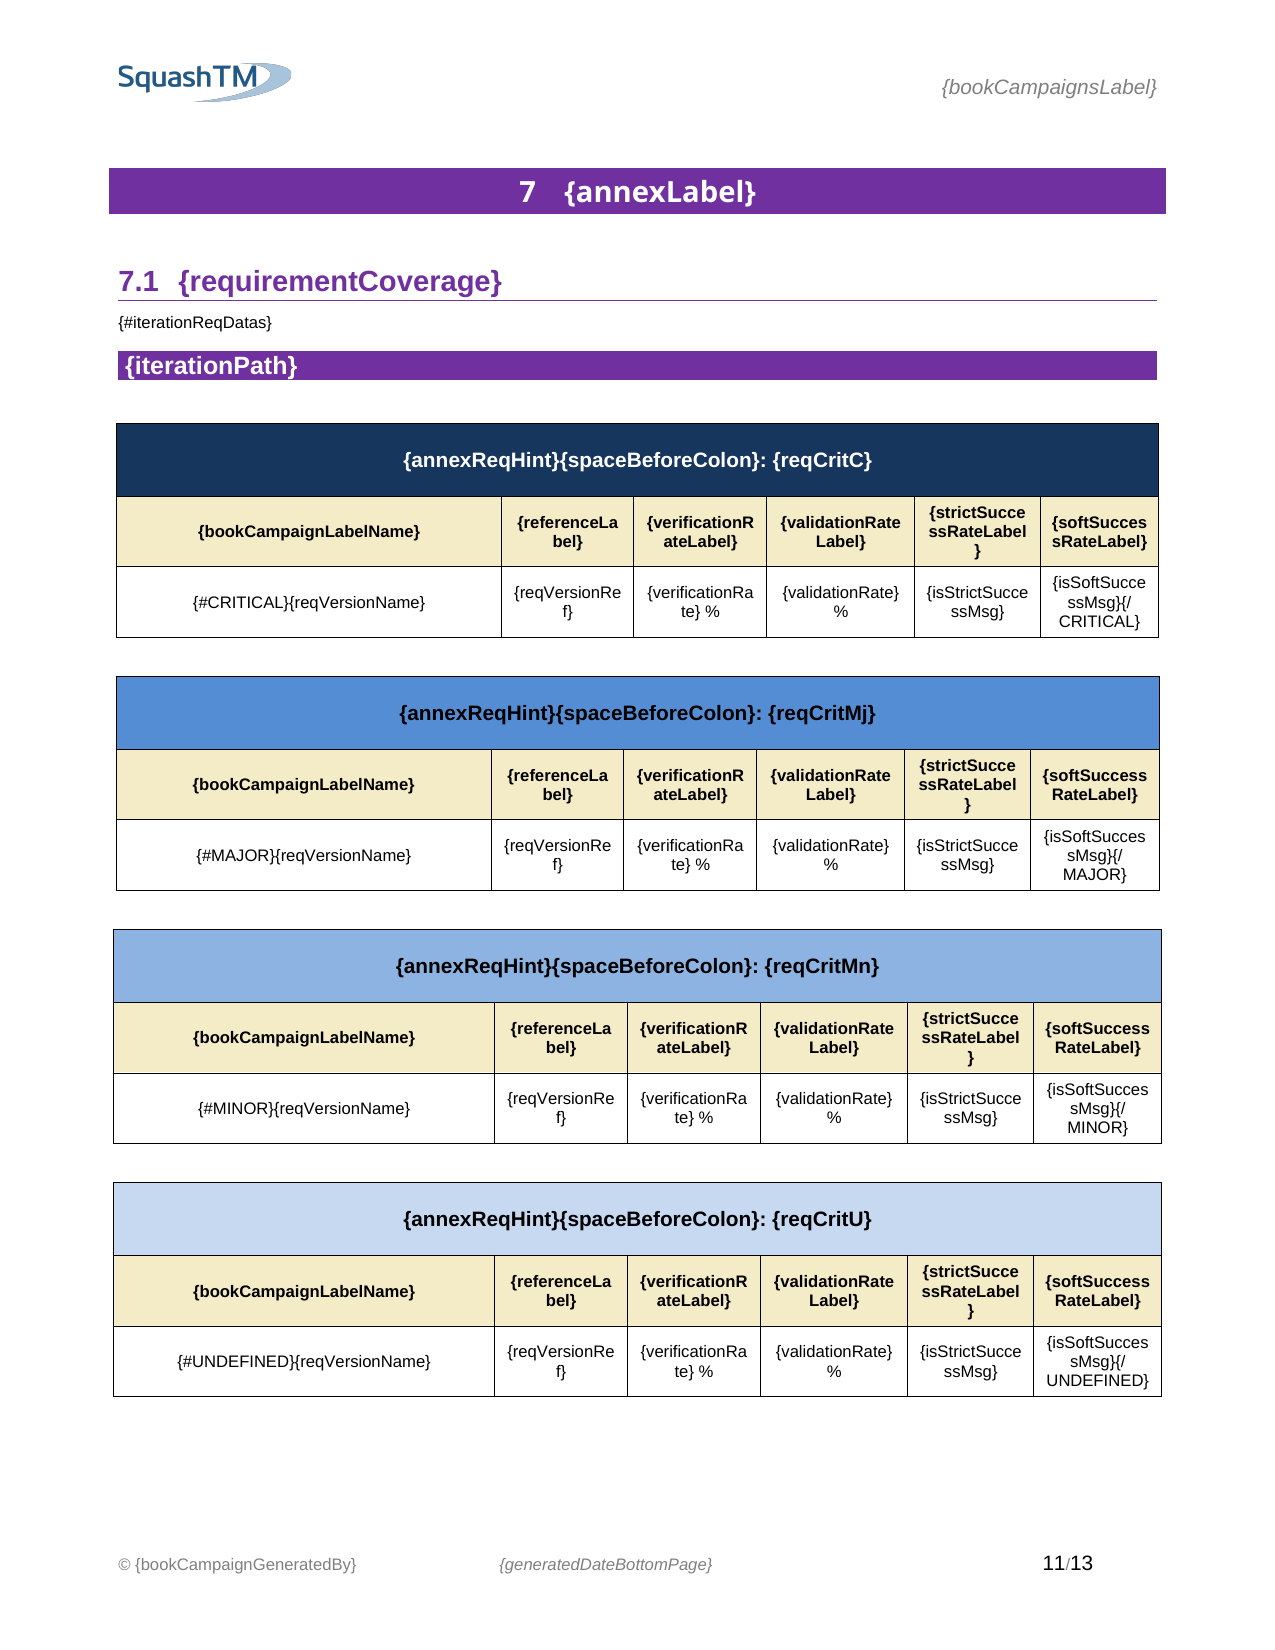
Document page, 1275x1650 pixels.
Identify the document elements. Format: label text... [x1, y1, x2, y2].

table_cell {referenceLabel} [495, 1003, 627, 1072]
table_cell {bookCampaignLabelName} [117, 750, 491, 819]
table_cell {strictSuccessRateLabel} [908, 1003, 1033, 1072]
table_cell {isStrictSuccessMsg} [905, 820, 1030, 890]
table_cell {reqVersionRef} [492, 820, 623, 890]
table_cell {isSoftSuccessMsg}{/MINOR} [1034, 1074, 1161, 1143]
table_cell {verificationRateLabel} [624, 750, 756, 819]
table_cell {validationRateLabel} [757, 750, 904, 819]
table_cell {isStrictSuccessMsg} [915, 567, 1040, 637]
table_cell {verificationRate} % [634, 567, 766, 637]
table_cell {verificationRate} % [628, 1074, 760, 1143]
table_cell {softSuccessRateLabel} [1034, 1003, 1161, 1072]
table_header {annexReqHint}{spaceBeforeColon}: {reqCritC} [117, 424, 1158, 496]
table_cell {validationRateLabel} [767, 497, 914, 566]
picture [118, 63, 292, 102]
table_cell {validationRate} % [761, 1074, 907, 1143]
table_cell {#MAJOR}{reqVersionName} [117, 820, 491, 890]
table_header {annexReqHint}{spaceBeforeColon}: {reqCritMn} [114, 930, 1161, 1002]
table_cell {softSuccessRateLabel} [1031, 750, 1159, 819]
subtitle {requirementCoverage} [118, 264, 1157, 300]
table_cell {#CRITICAL}{reqVersionName} [117, 567, 501, 637]
table_cell {softSuccessRateLabel} [1034, 1256, 1161, 1326]
table_cell {validationRateLabel} [761, 1003, 907, 1072]
table_cell {bookCampaignLabelName} [114, 1003, 494, 1072]
table_cell {validationRate} % [767, 567, 914, 637]
table_cell {strictSuccessRateLabel} [908, 1256, 1033, 1326]
table_cell {isSoftSuccessMsg}{/MAJOR} [1031, 820, 1159, 890]
table_cell {referenceLabel} [492, 750, 623, 819]
table_cell {strictSuccessRateLabel} [915, 497, 1040, 566]
table_header {annexReqHint}{spaceBeforeColon}: {reqCritU} [114, 1183, 1161, 1255]
table_cell {bookCampaignLabelName} [117, 497, 501, 566]
table_cell {referenceLabel} [502, 497, 633, 566]
table_cell {isSoftSuccessMsg}{/CRITICAL} [1041, 567, 1158, 637]
table_cell {#UNDEFINED}{reqVersionName} [114, 1327, 494, 1396]
table_cell {referenceLabel} [495, 1256, 627, 1326]
table_cell {verificationRate} % [628, 1327, 760, 1396]
table_cell {isStrictSuccessMsg} [908, 1074, 1033, 1143]
table_cell {strictSuccessRateLabel} [905, 750, 1030, 819]
table_cell {softSuccessRateLabel} [1041, 497, 1158, 566]
table_cell {#MINOR}{reqVersionName} [114, 1074, 494, 1143]
table_cell {reqVersionRef} [495, 1327, 627, 1396]
subtitle {annexLabel} [110, 169, 1165, 213]
table_cell {verificationRate} % [624, 820, 756, 890]
table_cell {verificationRateLabel} [634, 497, 766, 566]
table_cell {verificationRateLabel} [628, 1003, 760, 1072]
table_cell {reqVersionRef} [502, 567, 633, 637]
table_cell {reqVersionRef} [495, 1074, 627, 1143]
text {iterationPath} [118, 351, 1157, 380]
table_cell {validationRate} % [757, 820, 904, 890]
table_header {annexReqHint}{spaceBeforeColon}: {reqCritMj} [117, 677, 1159, 749]
table_cell {verificationRateLabel} [628, 1256, 760, 1326]
table_cell {bookCampaignLabelName} [114, 1256, 494, 1326]
text {#iterationReqDatas} [118, 313, 1157, 332]
table_cell {isStrictSuccessMsg} [908, 1327, 1033, 1396]
table_cell {validationRate} % [761, 1327, 907, 1396]
table_cell {isSoftSuccessMsg}{/UNDEFINED} [1034, 1327, 1161, 1396]
table_cell {validationRateLabel} [761, 1256, 907, 1326]
